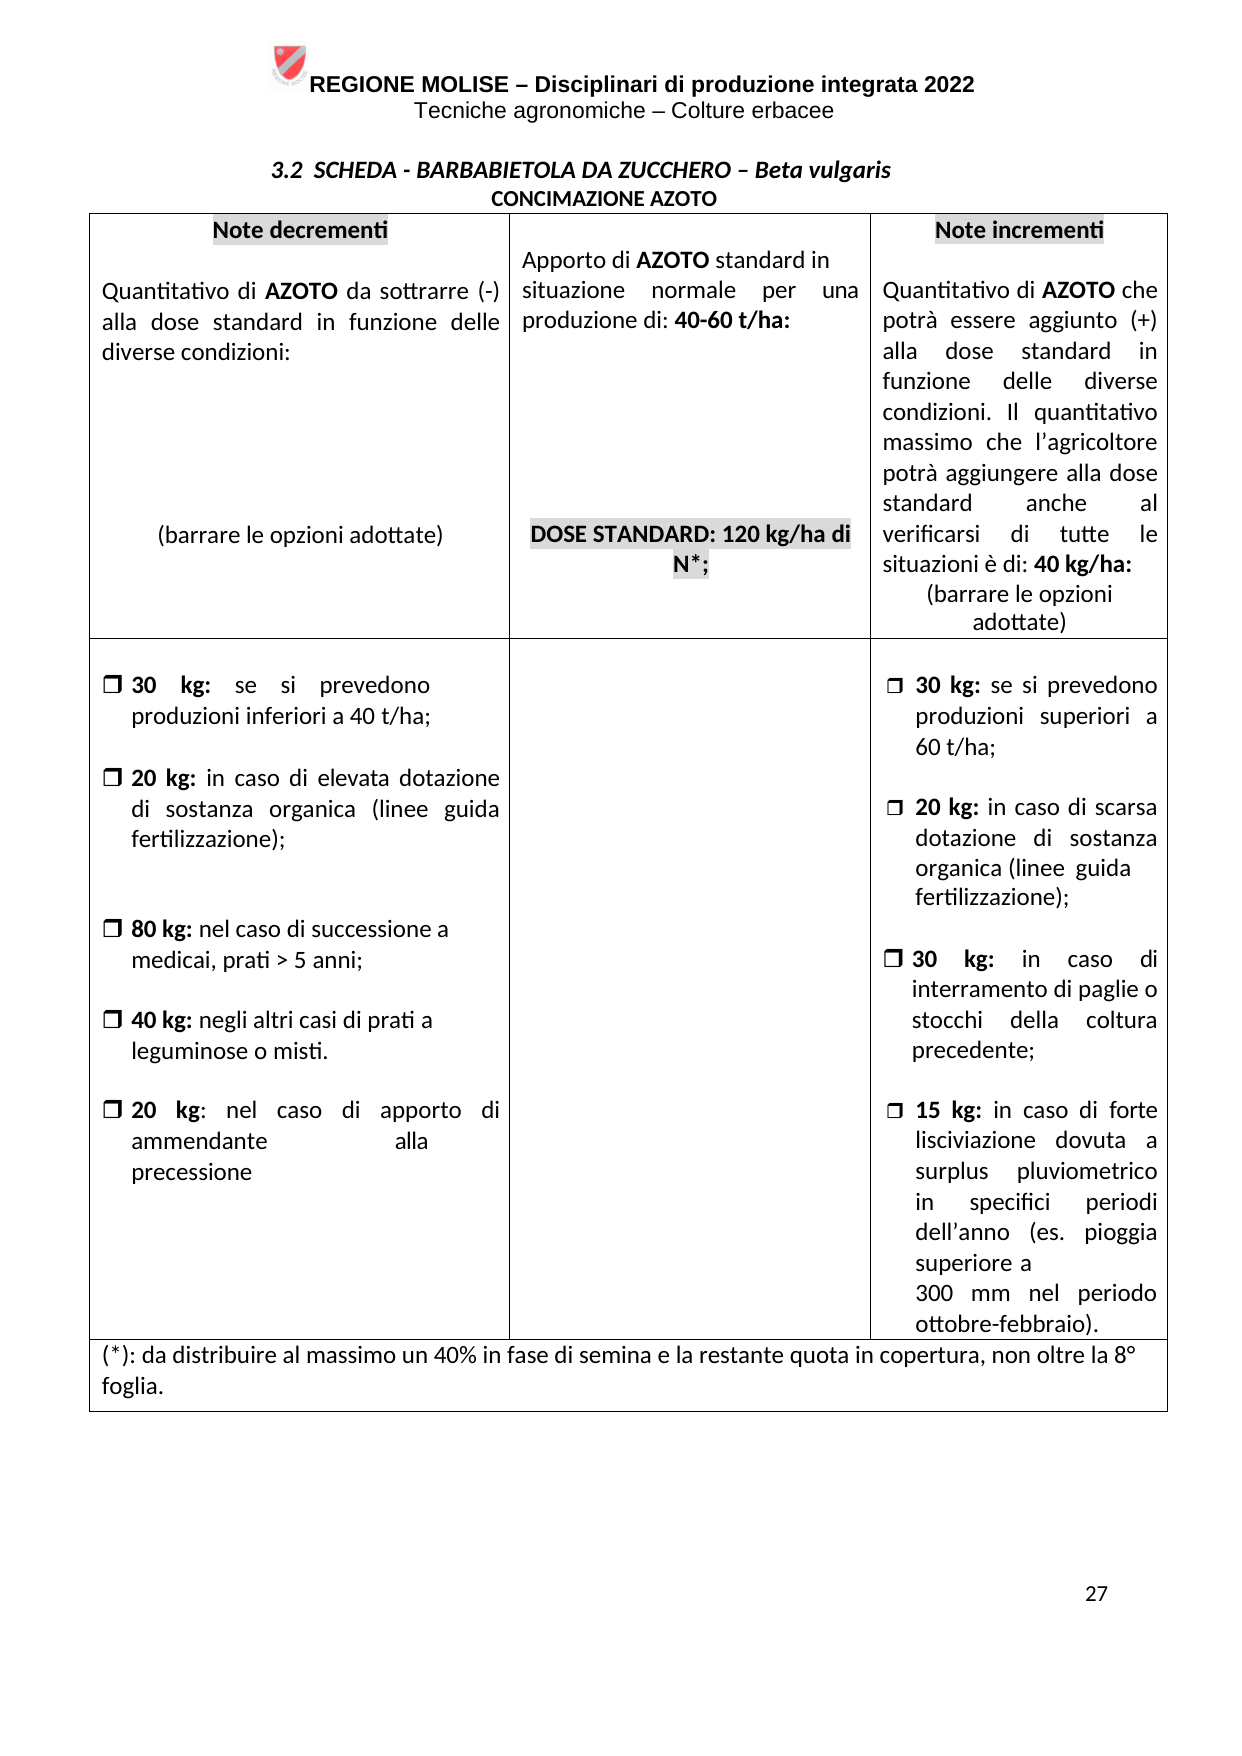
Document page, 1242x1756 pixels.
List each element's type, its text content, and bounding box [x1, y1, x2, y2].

text CONCIMAZIONE AZOTO [314, 185, 894, 212]
table_header Note incrementi [871, 214, 1167, 245]
table_header Note decrementi Quantitativo di AZOTO da sottrarre (-) alla dose standard in funzione delle diverse condizioni: (barrare le opzioni adottate) [90, 214, 509, 638]
table_cell [510, 639, 870, 1338]
table_cell 30 kg: in caso di interramento di paglie o stocchi della coltura precedente; [871, 913, 1167, 1079]
table_cell 20 kg: nel caso di apporto di ammendante alla precessione [90, 1079, 509, 1338]
table_cell 30 kg: se si prevedono produzioni inferiori a 40 t/ha; [90, 639, 509, 761]
table_cell Apporto di AZOTO standard in situazione normale per una produzione di: 40-60 t/ha: DOSE STANDARD: 120 kg/ha di N*; [510, 245, 870, 580]
table_cell 30 kg: se si prevedono produzioni superiori a 60 t/ha; [871, 639, 1167, 761]
table_cell (barrare le opzioni adottate) [871, 580, 1167, 638]
table_cell 20 kg: in caso di scarsa dotazione di sostanza organica (linee guida fertilizzazione); [871, 761, 1167, 912]
table_cell (*): da distribuire al massimo un 40% in fase di semina e la restante quota in copertura, non oltre la 8° foglia. [90, 1340, 1167, 1411]
table_cell 80 kg: nel caso di successione a medicai, prati > 5 anni; 40 kg: negli altri casi di prati a leguminose o misti. [90, 913, 509, 1079]
table_header [510, 214, 870, 245]
subtitle 3.2 SCHEDA - BARBABIETOLA DA ZUCCHERO – Beta vulgaris [118, 154, 894, 185]
table_cell [510, 580, 870, 638]
table_cell Quantitativo di AZOTO che potrà essere aggiunto (+) alla dose standard in funzione delle diverse condizioni. Il quantitativo massimo che l’agricoltore potrà aggiungere alla dose standard anche al verificarsi di tutte le situazioni è di: 40 kg/ha: [871, 245, 1167, 580]
table_cell 15 kg: in caso di forte lisciviazione dovuta a surplus pluviometrico in specifici periodi dell’anno (es. pioggia superiore a 300 mm nel periodo ottobre-febbraio). [871, 1079, 1167, 1338]
table_cell 20 kg: in caso di elevata dotazione di sostanza organica (linee guida fertilizzazione); [90, 761, 509, 912]
